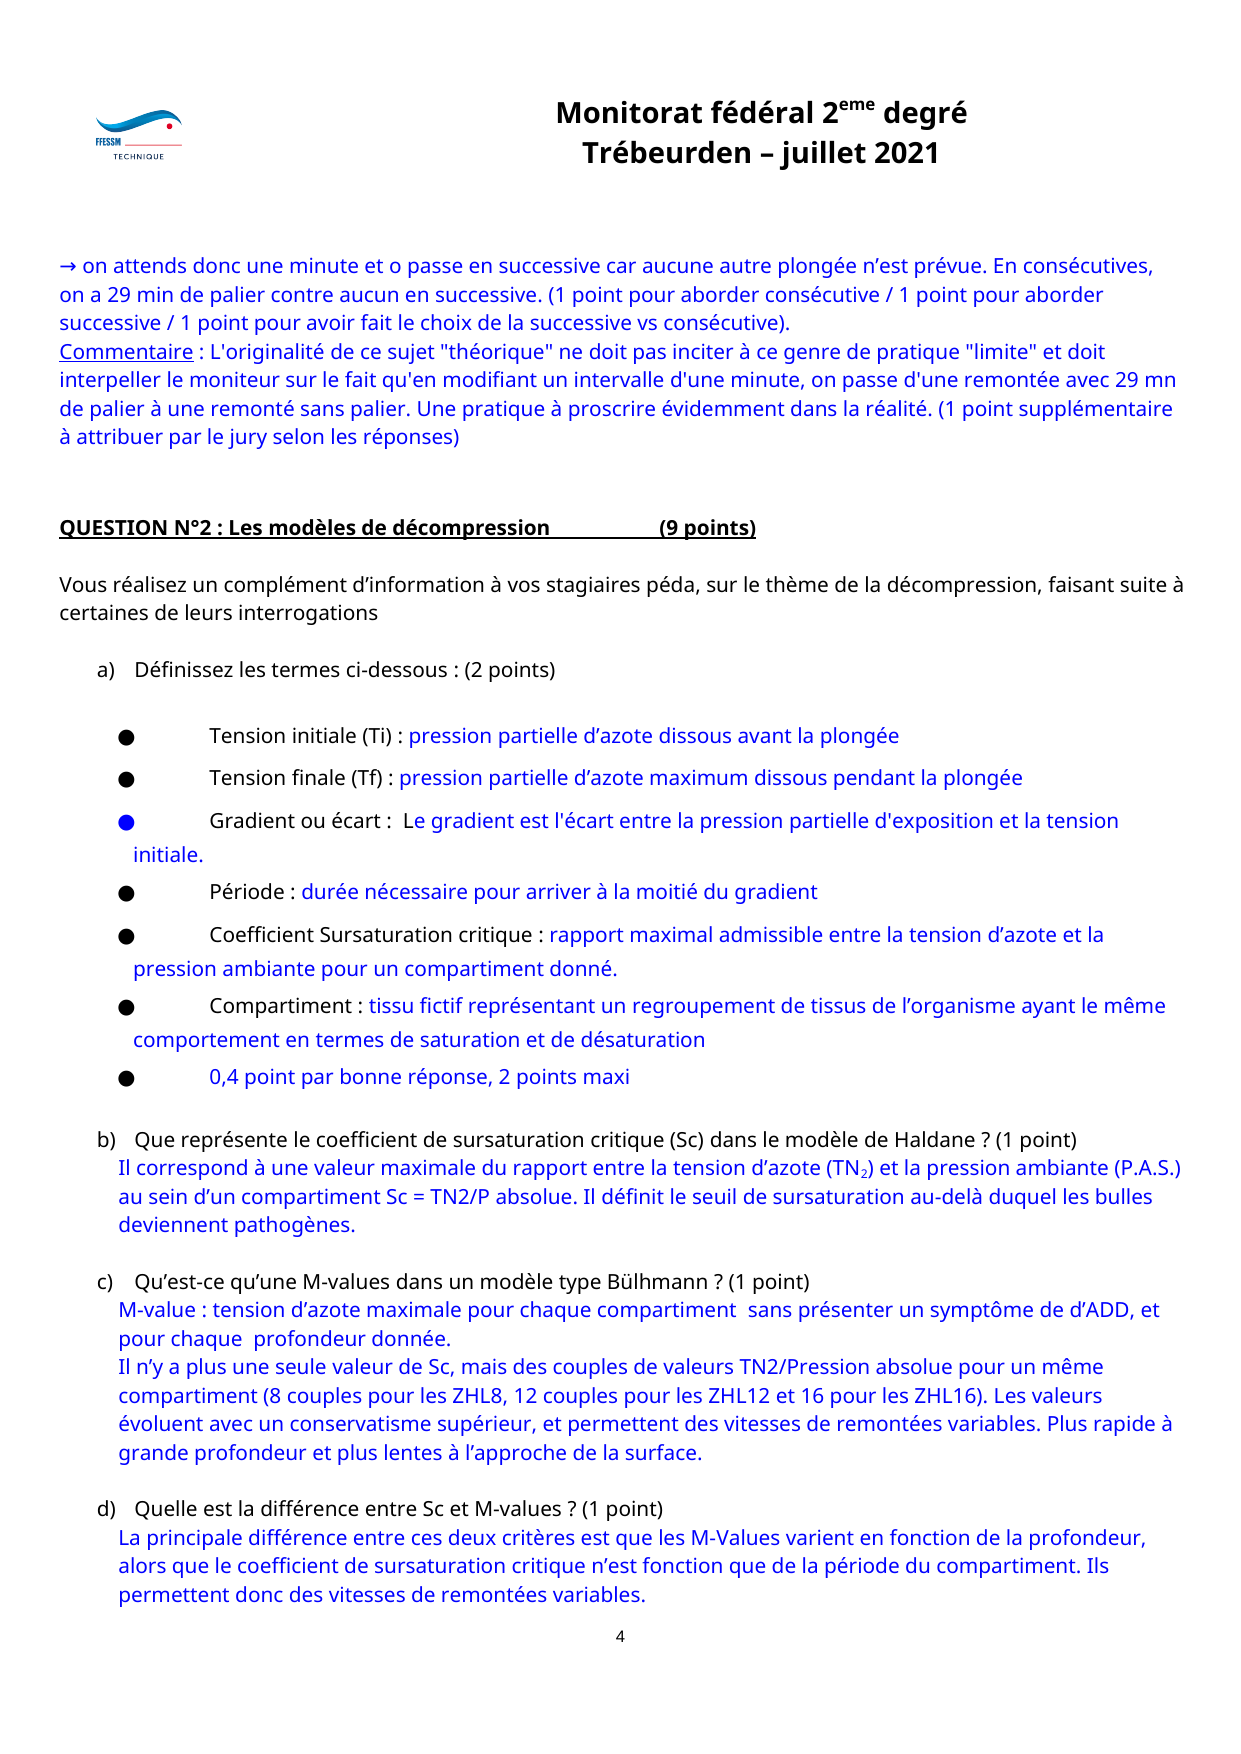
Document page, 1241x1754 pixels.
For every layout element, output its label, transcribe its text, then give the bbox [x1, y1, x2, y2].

picture [70, 66, 208, 204]
text Il n’y a plus une seule valeur de Sc, mais des couples de valeurs TN2/Pression absolue pour un même compartiment (8 couples pour les ZHL8, 12 couples pour les ZHL12 et 16 pour les ZHL16). Les valeurs évoluent avec un conservatisme supérieur, et permettent des vitesses de remontées variables. Plus rapide à grande profondeur et plus lentes à l’approche de la surface. [118, 1352, 1181, 1466]
list Quelle est la différence entre Sc et M-values ? (1 point) [97, 1494, 1240, 1523]
list Tension finale (Tf) : pression partielle d’azote maximum dissous pendant la plongée [117, 755, 1181, 798]
list Tension initiale (Ti) : pression partielle d’azote dissous avant la plongée [117, 712, 1181, 755]
list Coefficient Sursaturation critique : rapport maximal admissible entre la tension d’azote et la pression ambiante pour un compartiment donné. [117, 911, 1181, 983]
text La principale différence entre ces deux critères est que les M-Values varient en fonction de la profondeur, alors que le coefficient de sursaturation critique n’est fonction que de la période du compartiment. Ils permettent donc des vitesses de remontées variables. [118, 1523, 1181, 1608]
text QUESTION N°2 : Les modèles de décompression (9 points) [59, 513, 1240, 542]
text M-value : tension d’azote maximale pour chaque compartiment sans présenter un symptôme de d’ADD, et pour chaque profondeur donnée. [118, 1296, 1181, 1352]
text Vous réalisez un complément d’information à vos stagiaires péda, sur le thème de la décompression, faisant suite à certaines de leurs interrogations [59, 570, 1240, 627]
list Que représente le coefficient de sursaturation critique (Sc) dans le modèle de Haldane ? (1 point) [97, 1125, 1240, 1153]
list Gradient ou écart : Le gradient est l'écart entre la pression partielle d'exposition et la tension initiale. [117, 798, 1181, 869]
text → on attends donc une minute et o passe en successive car aucune autre plongée n’est prévue. En consécutives, on a 29 min de palier contre aucun en successive. (1 point pour aborder consécutive / 1 point pour aborder successive / 1 point pour avoir fait le choix de la successive vs consécutive). [59, 252, 1181, 337]
list Définissez les termes ci-dessous : (2 points) [97, 655, 1240, 684]
list Compartiment : tissu fictif représentant un regroupement de tissus de l’organisme ayant le même comportement en termes de saturation et de désaturation [117, 983, 1181, 1054]
list 0,4 point par bonne réponse, 2 points maxi [117, 1054, 1181, 1096]
text Commentaire : L'originalité de ce sujet "théorique" ne doit pas inciter à ce genre de pratique "limite" et doit interpeller le moniteur sur le fait qu'en modifiant un intervalle d'une minute, on passe d'une remontée avec 29 mn de palier à une remonté sans palier. Une pratique à proscrire évidemment dans la réalité. (1 point supplémentaire à attribuer par le jury selon les réponses) [59, 337, 1181, 451]
list Période : durée nécessaire pour arriver à la moitié du gradient [117, 869, 1181, 911]
list Qu’est-ce qu’une M-values dans un modèle type Bülhmann ? (1 point) [97, 1267, 1240, 1296]
text Il correspond à une valeur maximale du rapport entre la tension d’azote (TN2) et la pression ambiante (P.A.S.) au sein d’un compartiment Sc = TN2/P absolue. Il définit le seuil de sursaturation au-delà duquel les bulles deviennent pathogènes. [118, 1153, 1181, 1239]
